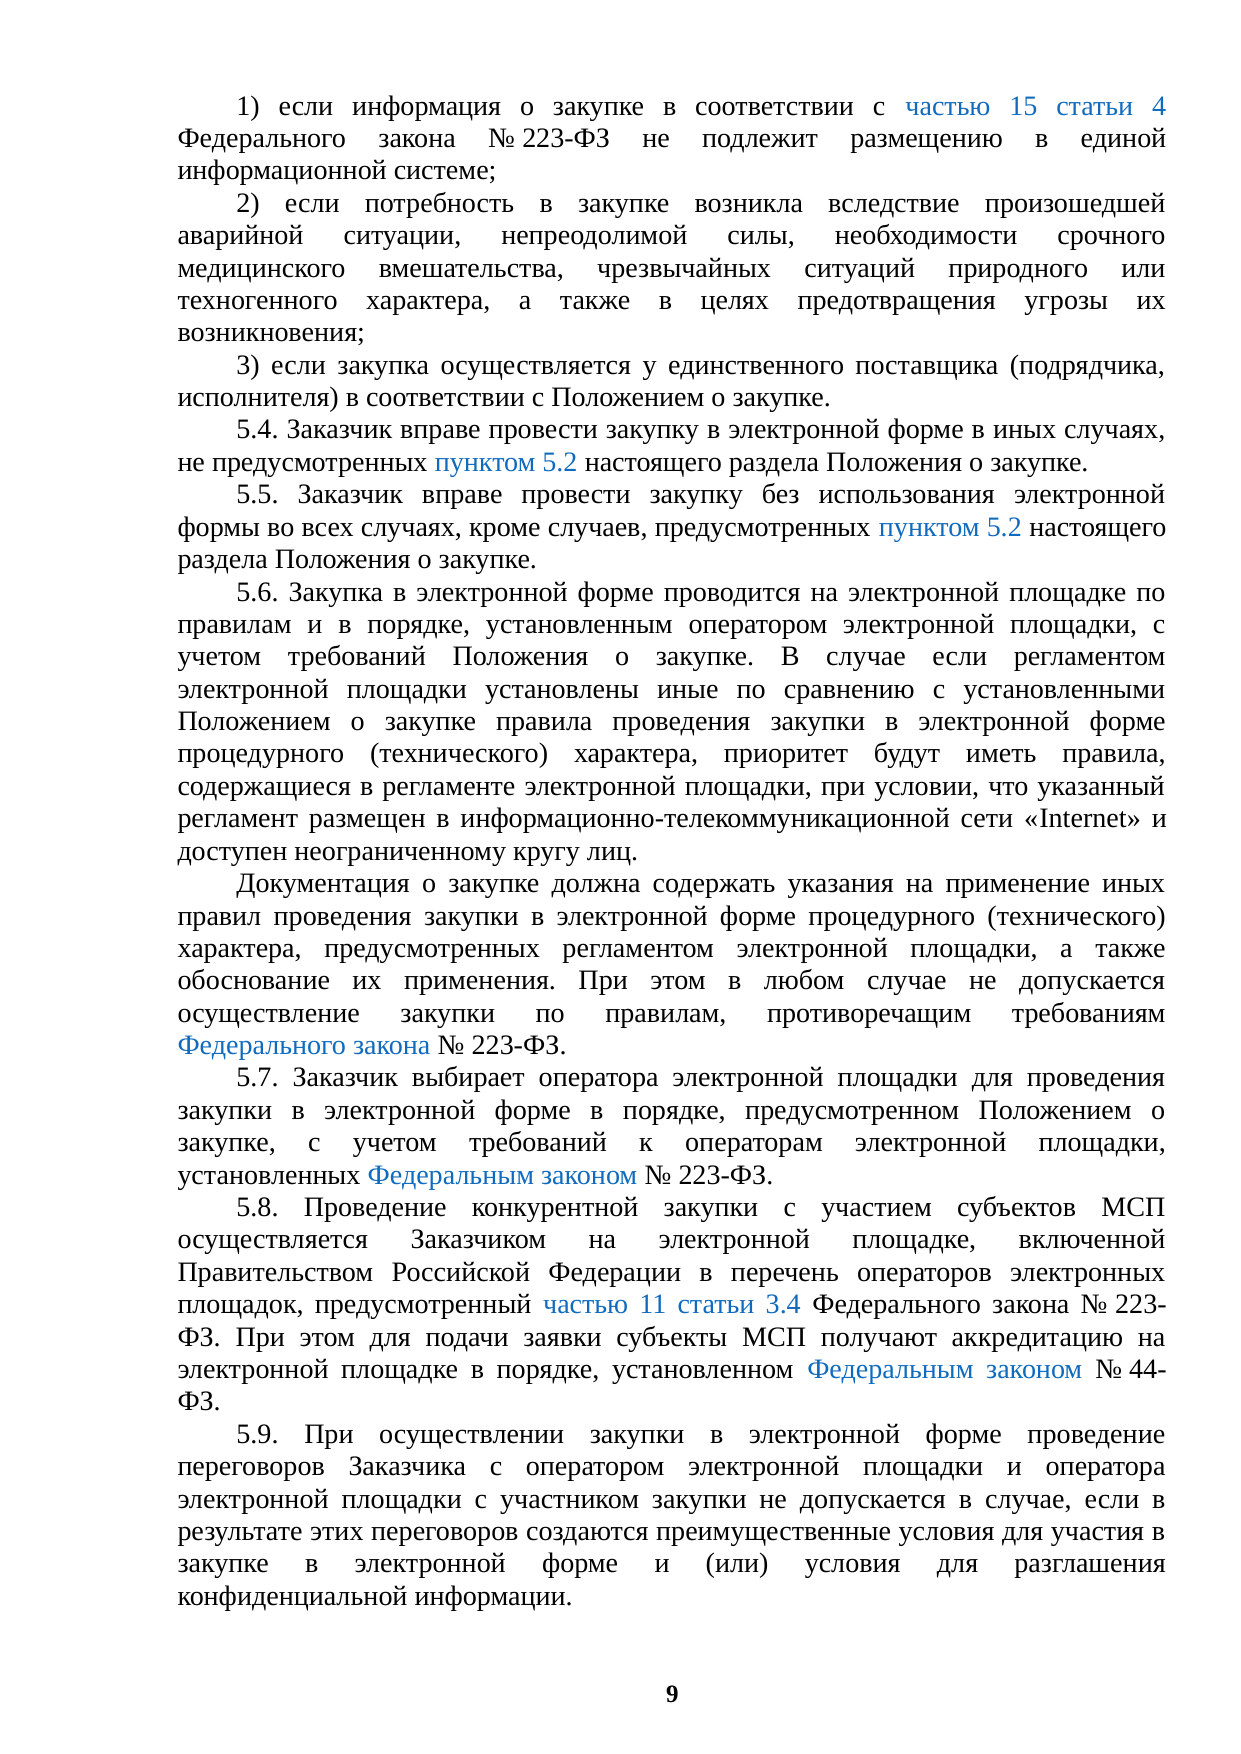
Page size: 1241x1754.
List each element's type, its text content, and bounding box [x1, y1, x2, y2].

text 3) если закупка осуществляется у единственного поставщика (подрядчика, исполнителя) в соответствии с Положением о закупке. [177, 348, 1167, 413]
text 5.9. При осуществлении закупки в электронной форме проведение переговоров Заказчика с оператором электронной площадки и оператора электронной площадки с участником закупки не допускается в случае, если в результате этих переговоров создаются преимущественные условия для участия в закупке в электронной форме и (или) условия для разглашения конфиденциальной информации. [177, 1417, 1167, 1611]
text 5.6. Закупка в электронной форме проводится на электронной площадке по правилам и в порядке, установленным оператором электронной площадки, с учетом требований Положения о закупке. В случае если регламентом электронной площадки установлены иные по сравнению с установленными Положением о закупке правила проведения закупки в электронной форме процедурного (технического) характера, приоритет будут иметь правила, содержащиеся в регламенте электронной площадки, при условии, что указанный регламент размещен в информационно-телекоммуникационной сети «Internet» и доступен неограниченному кругу лиц. [177, 574, 1167, 866]
text 5.8. Проведение конкурентной закупки с участием субъектов МСП осуществляется Заказчиком на электронной площадке, включенной Правительством Российской Федерации в перечень операторов электронных площадок, предусмотренный частью 11 статьи 3.4 Федерального закона № 223-ФЗ. При этом для подачи заявки субъекты МСП получают аккредитацию на электронной площадке в порядке, установленном Федеральным законом № 44-ФЗ. [177, 1190, 1167, 1417]
text 5.5. Заказчик вправе провести закупку без использования электронной формы во всех случаях, кроме случаев, предусмотренных пунктом 5.2 настоящего раздела Положения о закупке. [177, 477, 1167, 574]
text 2) если потребность в закупке возникла вследствие произошедшей аварийной ситуации, непреодолимой силы, необходимости срочного медицинского вмешательства, чрезвычайных ситуаций природного или техногенного характера, а также в целях предотвращения угрозы их возникновения; [177, 186, 1167, 348]
text 1) если информация о закупке в соответствии с частью 15 статьи 4 Федерального закона № 223-ФЗ не подлежит размещению в единой информационной системе; [177, 89, 1167, 186]
text 5.4. Заказчик вправе провести закупку в электронной форме в иных случаях, не предусмотренных пунктом 5.2 настоящего раздела Положения о закупке. [177, 413, 1167, 477]
text 5.7. Заказчик выбирает оператора электронной площадки для проведения закупки в электронной форме в порядке, предусмотренном Положением о закупке, с учетом требований к операторам электронной площадки, установленных Федеральным законом № 223-ФЗ. [177, 1061, 1167, 1190]
text Документация о закупке должна содержать указания на применение иных правил проведения закупки в электронной форме процедурного (технического) характера, предусмотренных регламентом электронной площадки, а также обоснование их применения. При этом в любом случае не допускается осуществление закупки по правилам, противоречащим требованиям Федерального закона № 223-ФЗ. [177, 866, 1167, 1061]
